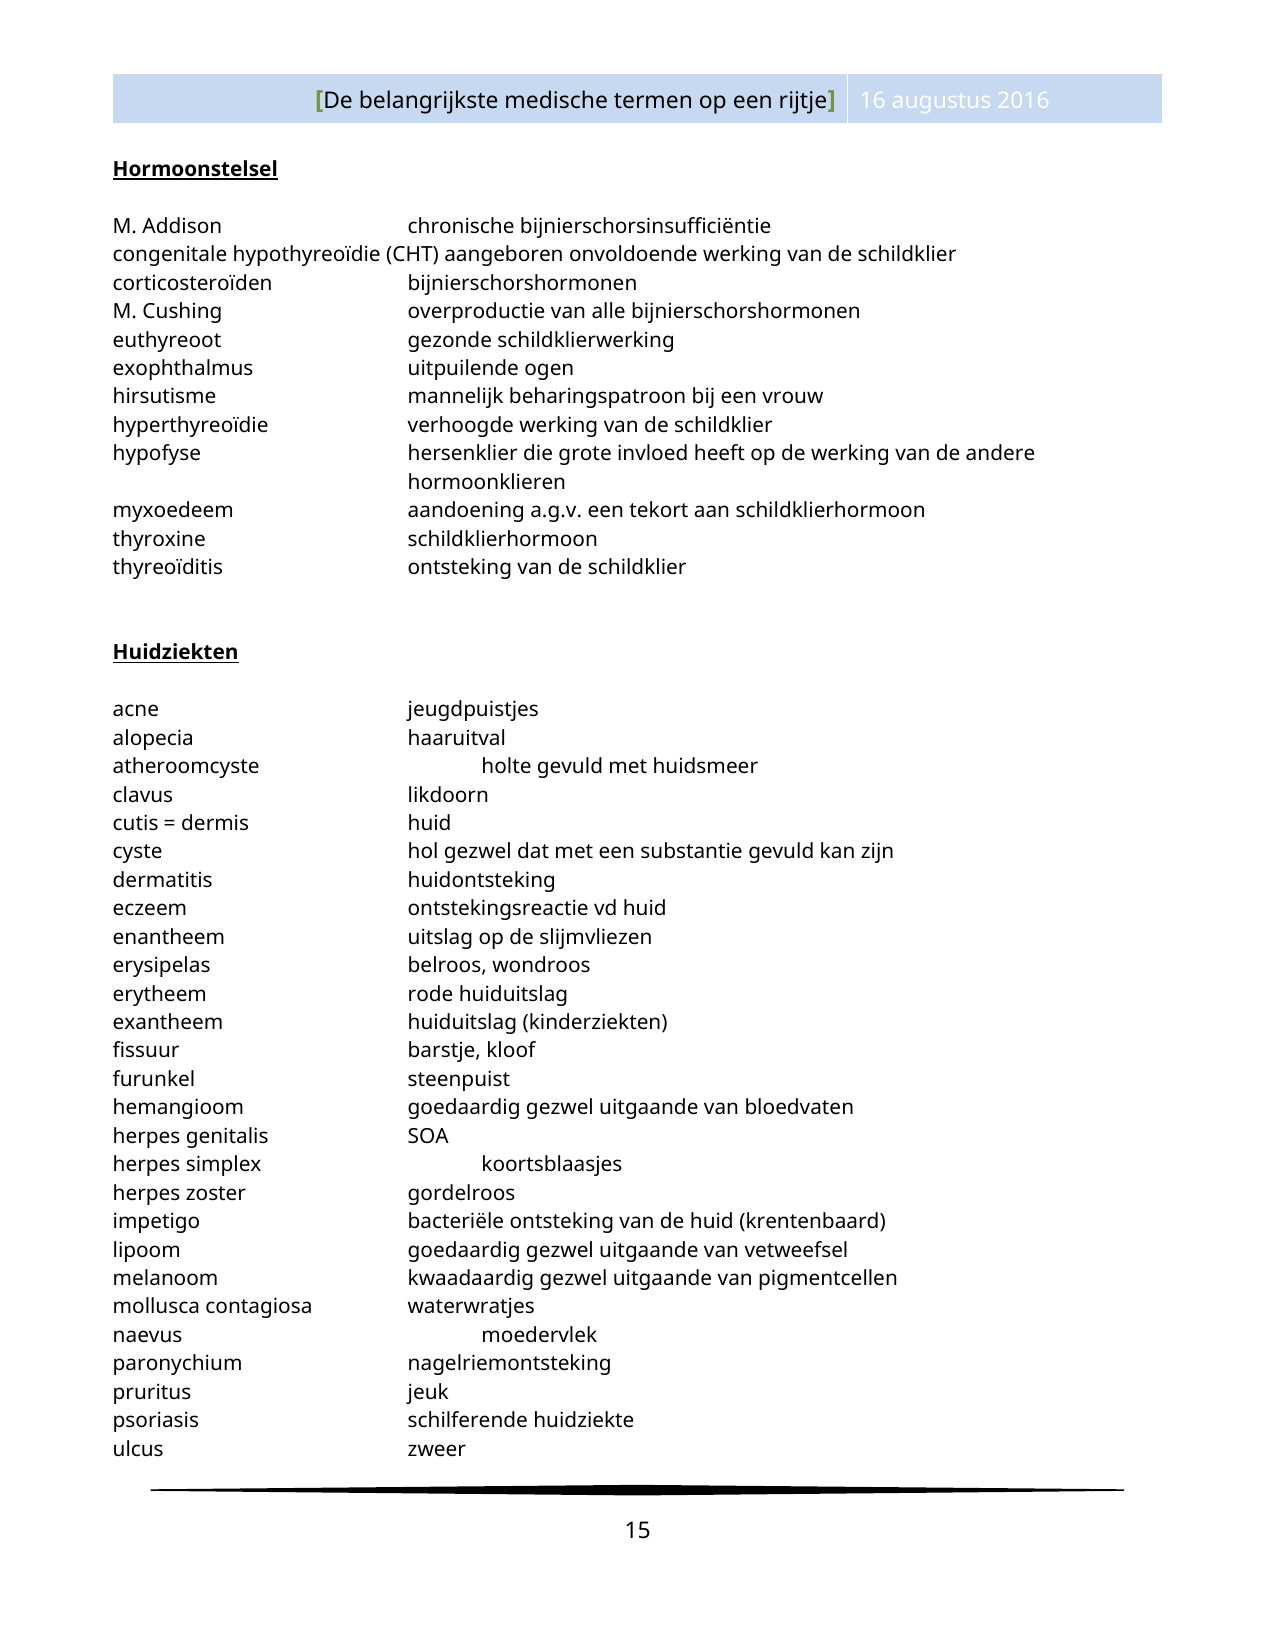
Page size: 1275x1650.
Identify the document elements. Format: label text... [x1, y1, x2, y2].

text erysipelas belroos, wondroos [112, 950, 1162, 979]
text melanoom kwaadaardig gezwel uitgaande van pigmentcellen [112, 1263, 1162, 1292]
text myxoedeem aandoening a.g.v. een tekort aan schildklierhormoon [112, 495, 1162, 524]
text mollusca contagiosa waterwratjes [112, 1292, 1162, 1320]
text hormoonklieren [334, 467, 1162, 495]
text Huidziekten [112, 637, 1162, 666]
text clavus likdoorn [112, 780, 1162, 808]
text hemangioom goedaardig gezwel uitgaande van bloedvaten [112, 1092, 1162, 1121]
text congenitale hypothyreoïdie (CHT) aangeboren onvoldoende werking van de schildklier [112, 239, 1162, 268]
text M. Addison chronische bijnierschorsinsufficiëntie [112, 211, 1162, 239]
text cyste hol gezwel dat met een substantie gevuld kan zijn [112, 837, 1162, 865]
text furunkel steenpuist [112, 1064, 1162, 1092]
text cutis = dermis huid [112, 808, 1162, 837]
text lipoom goedaardig gezwel uitgaande van vetweefsel [112, 1235, 1162, 1263]
text herpes zoster gordelroos [112, 1178, 1162, 1206]
text fissuur barstje, kloof [112, 1036, 1162, 1064]
text exophthalmus uitpuilende ogen [112, 353, 1162, 382]
text atheroomcyste holte gevuld met huidsmeer [112, 751, 1162, 780]
text erytheem rode huiduitslag [112, 979, 1162, 1007]
text hyperthyreoïdie verhoogde werking van de schildklier [112, 410, 1162, 438]
text herpes genitalis SOA [112, 1121, 1162, 1149]
text alopecia haaruitval [112, 723, 1162, 751]
text thyroxine schildklierhormoon [112, 524, 1162, 552]
text corticosteroïden bijnierschorshormonen [112, 268, 1162, 296]
text euthyreoot gezonde schildklierwerking [112, 325, 1162, 353]
text psoriasis schilferende huidziekte [112, 1405, 1162, 1434]
text acne jeugdpuistjes [112, 694, 1162, 723]
text naevus moedervlek [112, 1320, 1162, 1348]
text pruritus jeuk [112, 1377, 1162, 1405]
text herpes simplex koortsblaasjes [112, 1149, 1162, 1178]
text M. Cushing overproductie van alle bijnierschorshormonen [112, 296, 1162, 325]
text paronychium nagelriemontsteking [112, 1348, 1162, 1377]
text enantheem uitslag op de slijmvliezen [112, 922, 1162, 950]
text hirsutisme mannelijk beharingspatroon bij een vrouw [112, 382, 1162, 410]
text exantheem huiduitslag (kinderziekten) [112, 1007, 1162, 1036]
text ulcus zweer [112, 1434, 1162, 1462]
text impetigo bacteriële ontsteking van de huid (krentenbaard) [112, 1206, 1162, 1235]
text Hormoonstelsel [112, 154, 1162, 182]
text dermatitis huidontsteking [112, 865, 1162, 893]
text eczeem ontstekingsreactie vd huid [112, 893, 1162, 922]
text hypofyse hersenklier die grote invloed heeft op de werking van de andere [112, 438, 1162, 467]
text thyreoïditis ontsteking van de schildklier [112, 552, 1162, 581]
